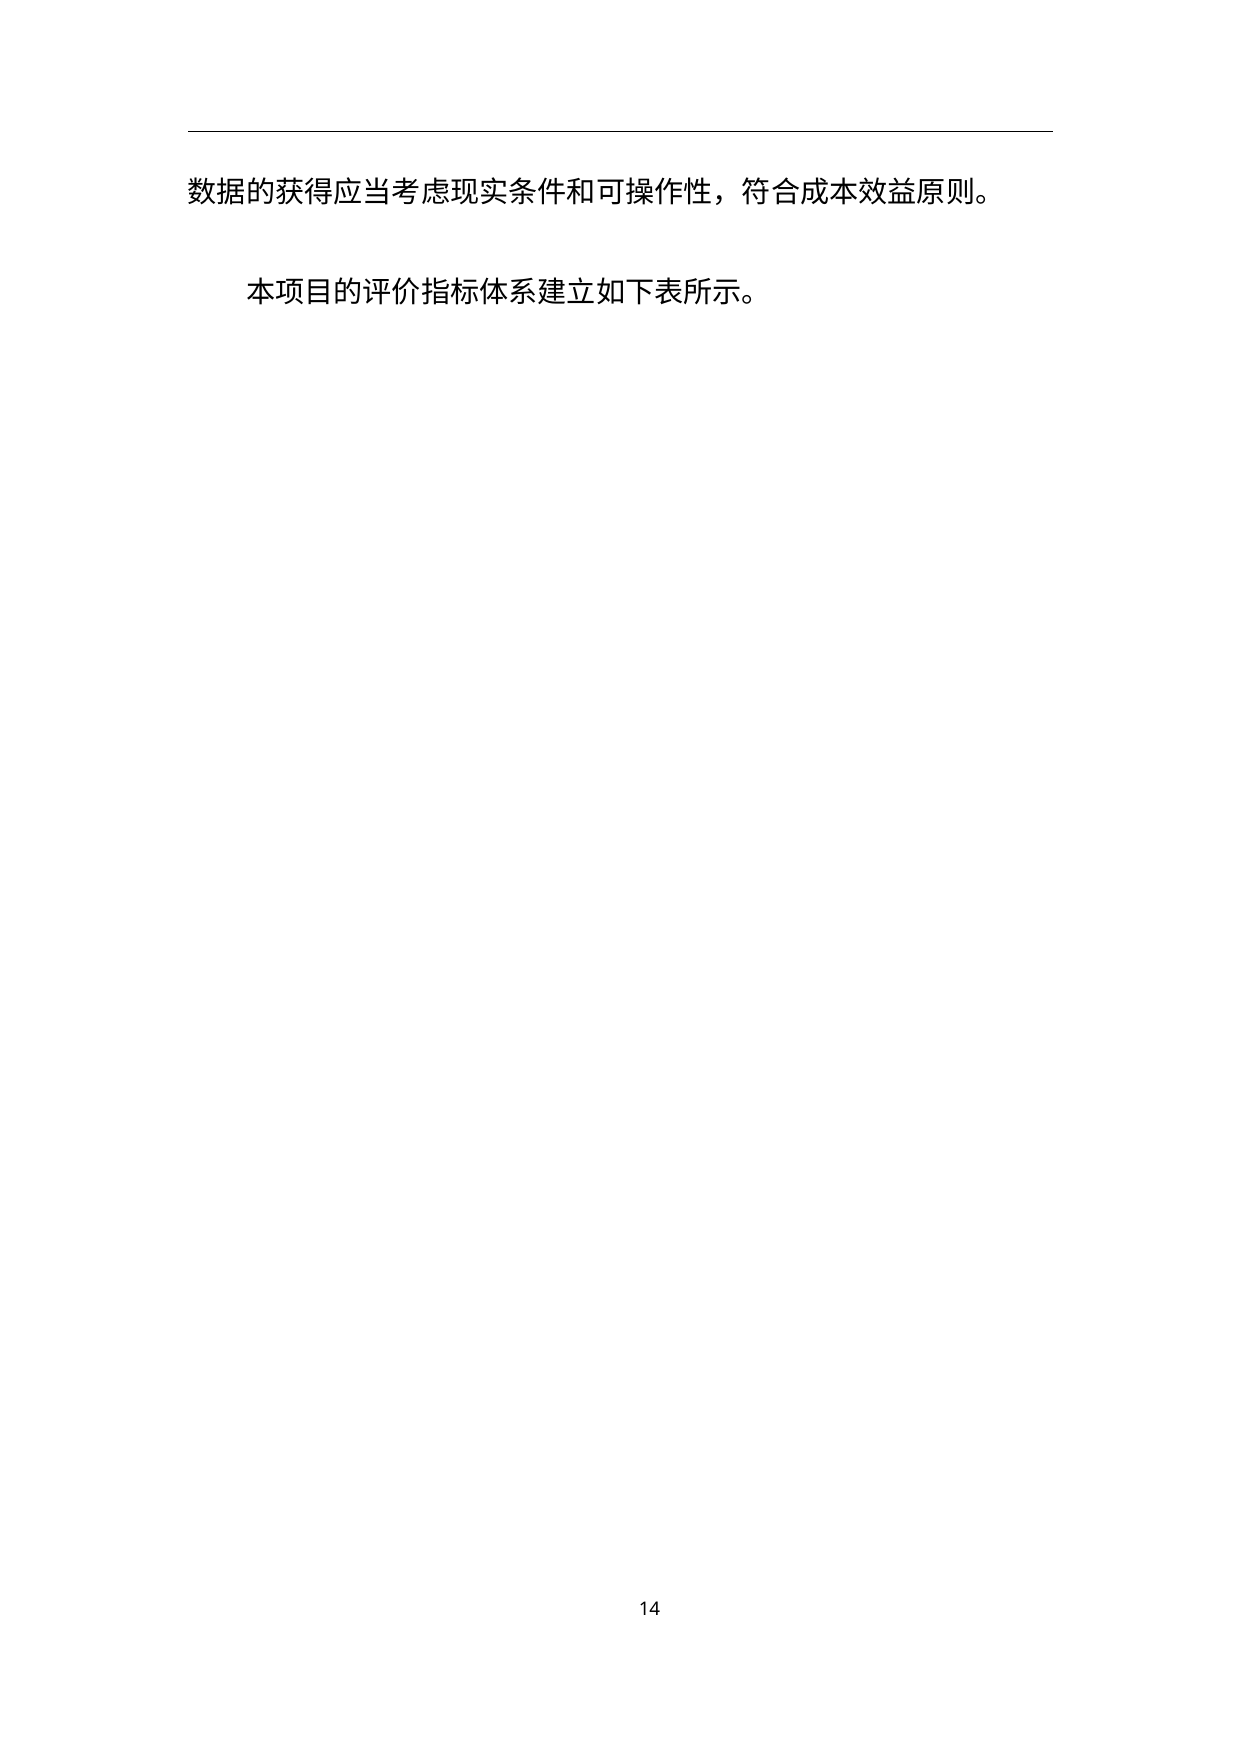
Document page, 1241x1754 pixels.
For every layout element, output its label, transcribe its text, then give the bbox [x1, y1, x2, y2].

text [187, 150, 1053, 229]
text 本项目的评价指标体系建立如下表所示。 [187, 251, 1053, 330]
